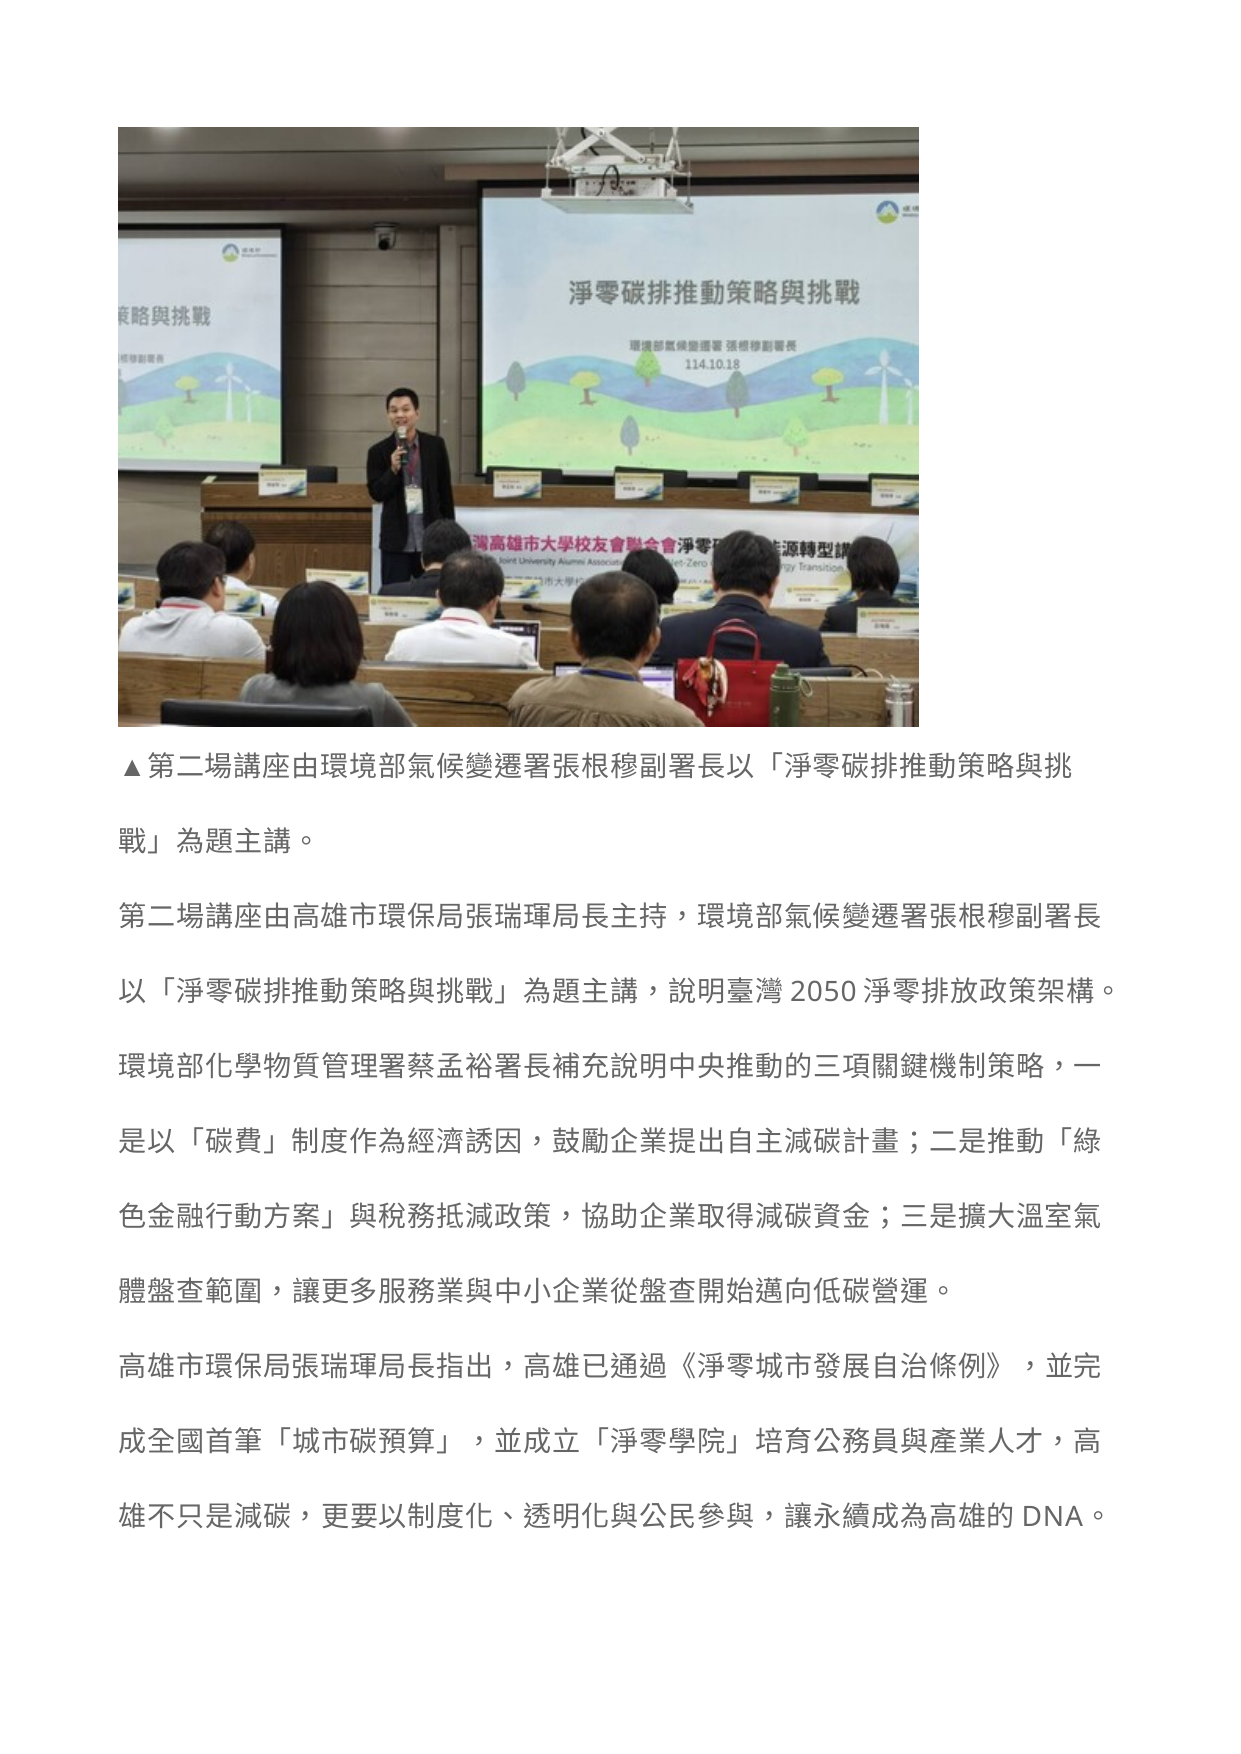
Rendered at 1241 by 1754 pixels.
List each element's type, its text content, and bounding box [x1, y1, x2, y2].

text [118, 127, 1122, 877]
text 第二場講座由高雄市環保局張瑞琿局長主持，環境部氣候變遷署張根穆副署長以「淨零碳排推動策略與挑戰」為題主講，說明臺灣2050淨零排放政策架構。環境部化學物質管理署蔡孟裕署長補充說明中央推動的三項關鍵機制策略，一是以「碳費」制度作為經濟誘因，鼓勵企業提出自主減碳計畫；二是推動「綠色金融行動方案」與稅務抵減政策，協助企業取得減碳資金；三是擴大溫室氣體盤查範圍，讓更多服務業與中小企業從盤查開始邁向低碳營運。 高雄市環保局張瑞琿局長指出，高雄已通過《淨零城市發展自治條例》，並完成全國首筆「城市碳預算」，並成立「淨零學院」培育公務員與產業人才，高雄不只是減碳，更要以制度化、透明化與公民參與，讓永續成為高雄的DNA。 [118, 877, 1122, 1552]
picture [118, 127, 919, 727]
